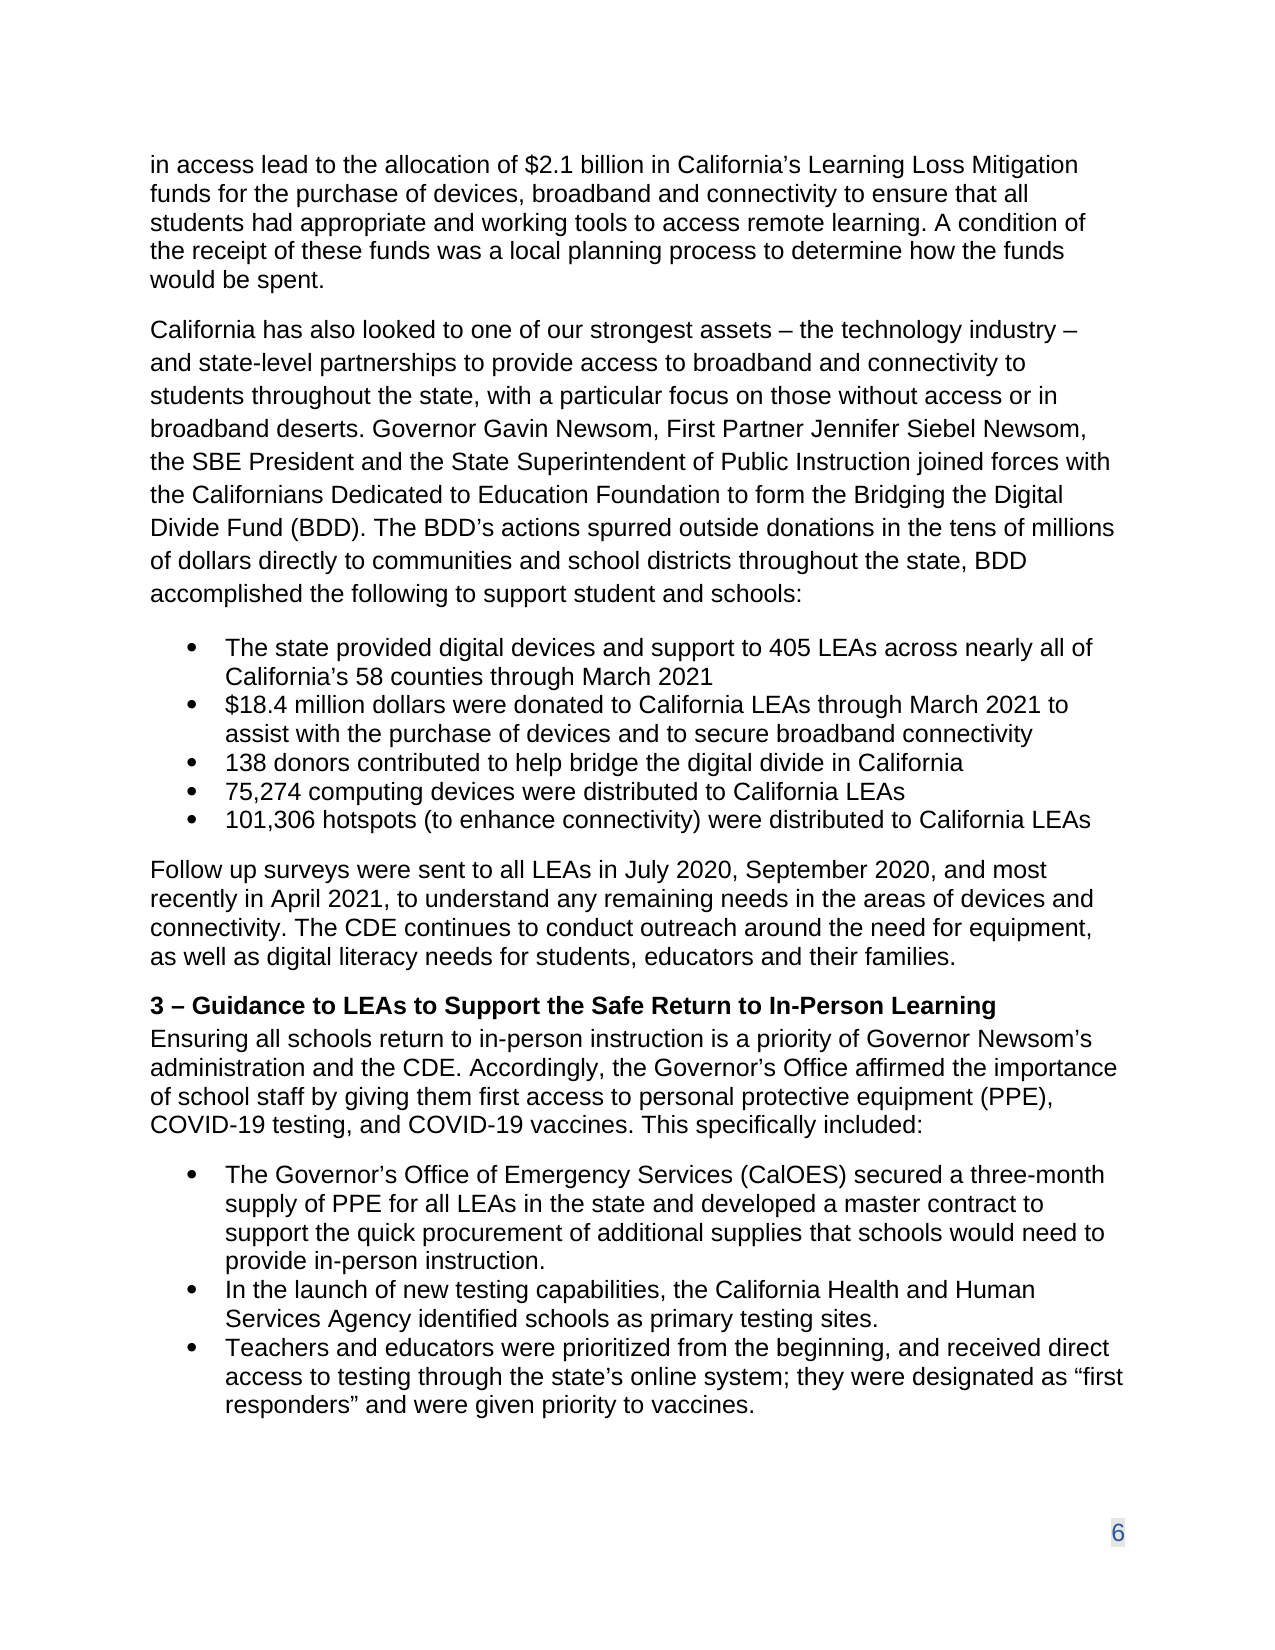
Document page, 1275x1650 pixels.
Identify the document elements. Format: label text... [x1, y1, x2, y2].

text Ensuring all schools return to in-person instruction is a priority of Governor Newsom’s administration and the CDE. Accordingly, the Governor’s Office affirmed the importance of school staff by giving them first access to personal protective equipment (PPE), COVID-19 testing, and COVID-19 vaccines. This specifically included: [150, 1024, 1125, 1139]
list 138 donors contributed to help bridge the digital divide in California [187, 748, 1125, 777]
text Follow up surveys were sent to all LEAs in July 2020, September 2020, and most recently in April 2021, to understand any remaining needs in the areas of devices and connectivity. The CDE continues to conduct outreach around the need for equipment, as well as digital literacy needs for students, educators and their families. [150, 855, 1125, 970]
list 101,306 hotspots (to enhance connectivity) were distributed to California LEAs [187, 806, 1125, 834]
list $18.4 million dollars were donated to California LEAs through March 2021 to assist with the purchase of devices and to secure broadband connectivity [187, 690, 1125, 748]
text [150, 150, 1125, 294]
list Teachers and educators were prioritized from the beginning, and received direct access to testing through the state’s online system; they were designated as “first responders” and were given priority to vaccines. [187, 1333, 1125, 1419]
list The Governor’s Office of Emergency Services (CalOES) secured a three-month supply of PPE for all LEAs in the state and developed a master contract to support the quick procurement of additional supplies that schools would need to provide in-person instruction. [187, 1160, 1125, 1275]
subtitle 3 – Guidance to LEAs to Support the Safe Return to In-Person Learning [150, 991, 1125, 1020]
list 75,274 computing devices were distributed to California LEAs [187, 777, 1125, 806]
list In the launch of new testing capabilities, the California Health and Human Services Agency identified schools as primary testing sites. [187, 1275, 1125, 1333]
text California has also looked to one of our strongest assets – the technology industry – and state-level partnerships to provide access to broadband and connectivity to students throughout the state, with a particular focus on those without access or in broadband deserts. Governor Gavin Newsom, First Partner Jennifer Siebel Newsom, the SBE President and the State Superintendent of Public Instruction joined forces with the Californians Dedicated to Education Foundation to form the Bridging the Digital Divide Fund (BDD). The BDD’s actions spurred outside donations in the tens of millions of dollars directly to communities and school districts throughout the state, BDD accomplished the following to support student and schools: [150, 314, 1125, 607]
list The state provided digital devices and support to 405 LEAs across nearly all of California’s 58 counties through March 2021 [187, 633, 1125, 690]
